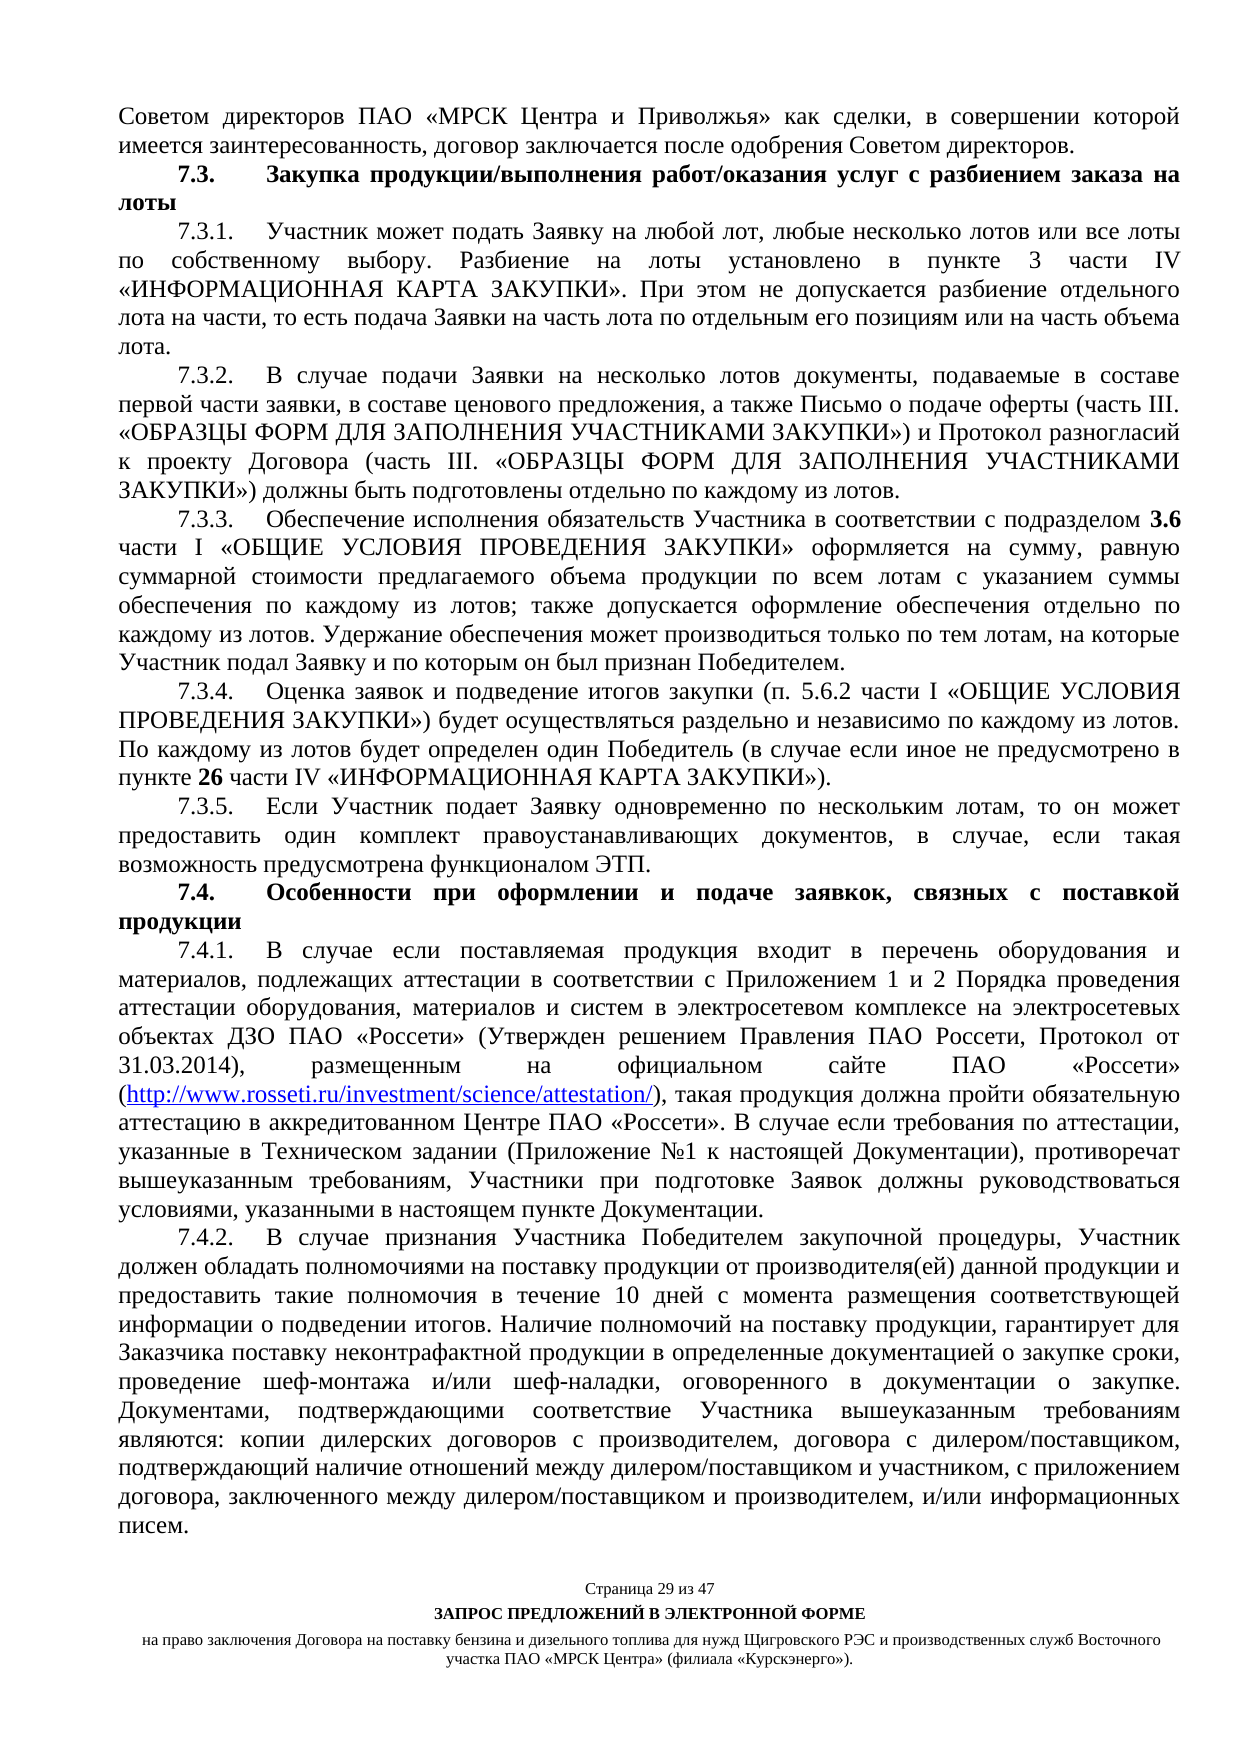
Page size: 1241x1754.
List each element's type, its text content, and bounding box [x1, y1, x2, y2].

subtitle В случае если поставляемая продукция входит в перечень оборудования и материалов, подлежащих аттестации в соответствии с Приложением 1 и 2 Порядка проведения аттестации оборудования, материалов и систем в электросетевом комплексе на электросетевых объектах ДЗО ПАО «Россети» (Утвержден решением Правления ПАО Россети, Протокол от 31.03.2014), размещенным на официальном сайте ПАО «Россети» (http://www.rosseti.ru/investment/science/attestation/), такая продукция должна пройти обязательную аттестацию в аккредитованном Центре ПАО «Россети». В случае если требования по аттестации, указанные в Техническом задании (Приложение №1 к настоящей Документации), противоречат вышеуказанным требованиям, Участники при подготовке Заявок должны руководствоваться условиями, указанными в настоящем пункте Документации. [118, 935, 1181, 1222]
subtitle Особенности при оформлении и подаче заявкок, связных с поставкой продукции [118, 877, 1181, 935]
subtitle Участник может подать Заявку на любой лот, любые несколько лотов или все лоты по собственному выбору. Разбиение на лоты установлено в пункте 3 части IV «ИНФОРМАЦИОННАЯ КАРТА ЗАКУПКИ». При этом не допускается разбиение отдельного лота на части, то есть подача Заявки на часть лота по отдельным его позициям или на часть объема лота. [118, 216, 1181, 360]
subtitle Обеспечение исполнения обязательств Участника в соответствии с подразделом 3.6 части I «ОБЩИЕ УСЛОВИЯ ПРОВЕДЕНИЯ ЗАКУПКИ» оформляется на сумму, равную суммарной стоимости предлагаемого объема продукции по всем лотам с указанием суммы обеспечения по каждому из лотов; также допускается оформление обеспечения отдельно по каждому из лотов. Удержание обеспечения может производиться только по тем лотам, на которые Участник подал Заявку и по которым он был признан Победителем. [118, 504, 1181, 676]
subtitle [118, 101, 1181, 159]
subtitle Закупка продукции/выполнения работ/оказания услуг с разбиением заказа на лоты [118, 159, 1181, 216]
subtitle В случае подачи Заявки на несколько лотов документы, подаваемые в составе первой части заявки, в составе ценового предложения, а также Письмо о подаче оферты (часть III. «ОБРАЗЦЫ ФОРМ ДЛЯ ЗАПОЛНЕНИЯ УЧАСТНИКАМИ ЗАКУПКИ») и Протокол разногласий к проекту Договора (часть III. «ОБРАЗЦЫ ФОРМ ДЛЯ ЗАПОЛНЕНИЯ УЧАСТНИКАМИ ЗАКУПКИ») должны быть подготовлены отдельно по каждому из лотов. [118, 360, 1181, 504]
subtitle В случае признания Участника Победителем закупочной процедуры, Участник должен обладать полномочиями на поставку продукции от производителя(ей) данной продукции и предоставить такие полномочия в течение 10 дней с момента размещения соответствующей информации о подведении итогов. Наличие полномочий на поставку продукции, гарантирует для Заказчика поставку неконтрафактной продукции в определенные документацией о закупке сроки, проведение шеф-монтажа и/или шеф-наладки, оговоренного в документации о закупке. Документами, подтверждающими соответствие Участника вышеуказанным требованиям являются: копии дилерских договоров с производителем, договора с дилером/поставщиком, подтверждающий наличие отношений между дилером/поставщиком и участником, с приложением договора, заключенного между дилером/поставщиком и производителем, и/или информационных писем. [118, 1222, 1181, 1539]
subtitle Оценка заявок и подведение итогов закупки (п. 5.6.2 части I «ОБЩИЕ УСЛОВИЯ ПРОВЕДЕНИЯ ЗАКУПКИ») будет осуществляться раздельно и независимо по каждому из лотов. По каждому из лотов будет определен один Победитель (в случае если иное не предусмотрено в пункте 26 части IV «ИНФОРМАЦИОННАЯ КАРТА ЗАКУПКИ»). [118, 676, 1181, 791]
subtitle Если Участник подает Заявку одновременно по нескольким лотам, то он может предоставить один комплект правоустанавливающих документов, в случае, если такая возможность предусмотрена функционалом ЭТП. [118, 791, 1181, 877]
